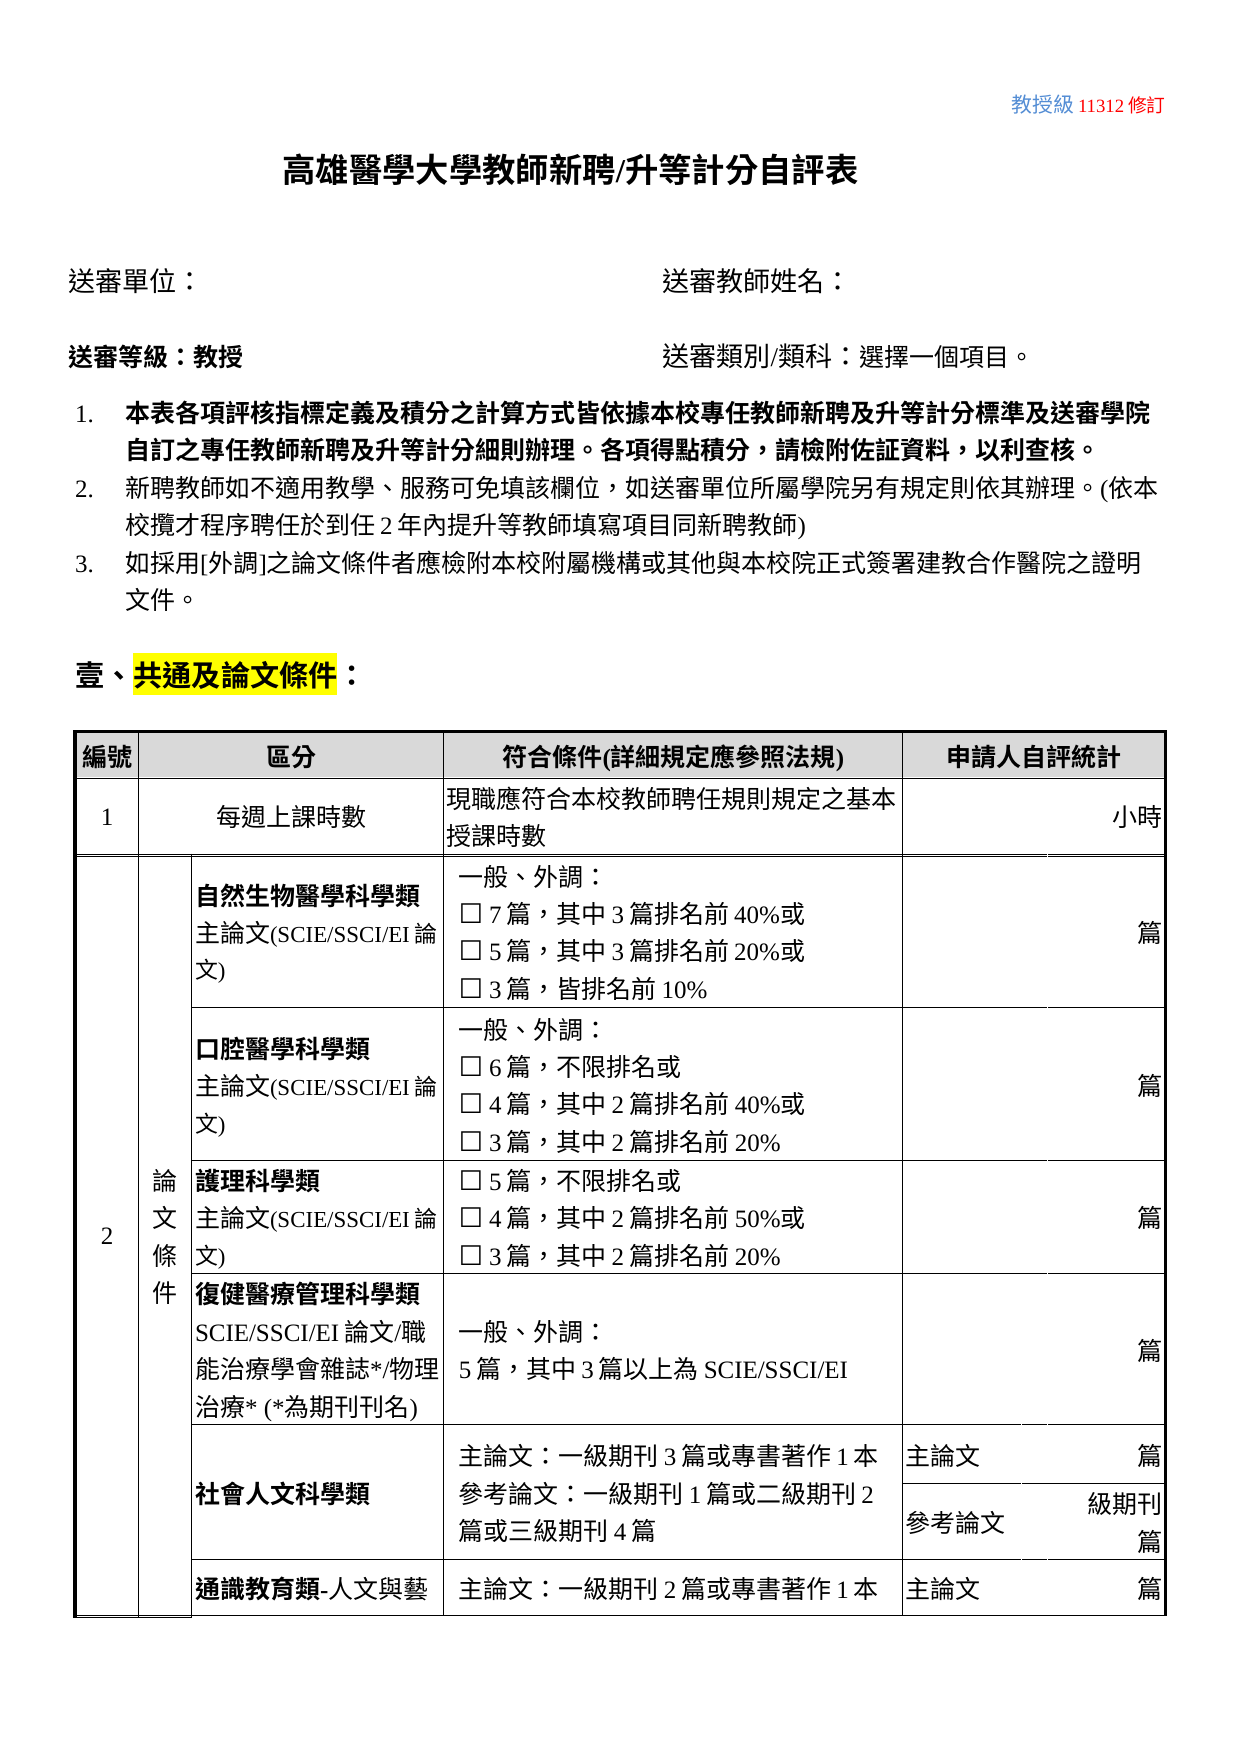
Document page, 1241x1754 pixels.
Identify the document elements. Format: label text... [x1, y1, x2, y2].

table_header 送審單位： [57, 243, 651, 318]
table_cell 5篇，不限排名或 4篇，其中2篇排名前 50%或 3篇，其中2篇排名前 20% [444, 1161, 902, 1273]
table_cell [903, 1161, 1047, 1273]
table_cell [192, 1560, 443, 1615]
table_cell 篇 [1022, 1425, 1164, 1483]
table_cell [903, 1008, 1047, 1160]
table_cell 一般、外調： 7篇，其中3篇排名前40%或 5篇，其中3篇排名前20%或 3篇，皆排名前10% [444, 857, 902, 1007]
table_cell 論文條件 [139, 857, 191, 1615]
table_header 申請人自評統計 [903, 733, 1164, 777]
table_cell 篇 [1048, 1560, 1164, 1615]
table_cell 一般、外調： 5篇，其中3篇以上為SCIE/SSCI/EI [444, 1274, 902, 1424]
table_cell 送審類別/類科： [651, 318, 1147, 393]
table_cell 口腔醫學科學類 主論文(SCIE/SSCI/EI論文) [192, 1008, 443, 1160]
table_cell 每週上課時數 [139, 779, 443, 853]
table_cell 送審等級：教授 [57, 318, 651, 393]
text 壹、共通及論文條件： [75, 636, 1165, 711]
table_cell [444, 1560, 902, 1615]
table_cell 篇 [1048, 1161, 1164, 1273]
table_cell 篇 [1048, 1008, 1164, 1160]
table_cell 社會人文科學類 [192, 1425, 443, 1559]
table_cell 復健醫療管理科學類SCIE/SSCI/EI論文/職能治療學會雜誌*/物理治療* (*為期刊刊名) [192, 1274, 443, 1424]
table_cell 主論文：一級期刊3篇或專書著作1本 參考論文：一級期刊1篇或二級期刊2篇或三級期刊4篇 [444, 1425, 902, 1559]
list 本表各項評核指標定義及積分之計算方式皆依據本校專任教師新聘及升等計分標準及送審學院自訂之專任教師新聘及升等計分細則辦理。各項得點積分，請檢附佐証資料，以利查核。 [75, 393, 1165, 468]
text 高雄醫學大學教師新聘/升等計分自評表 [75, 130, 1065, 205]
table_cell 篇 [1048, 1274, 1164, 1424]
table_cell 級期刊 篇 [1022, 1484, 1164, 1559]
table_cell [903, 1274, 1047, 1424]
table_cell 參考論文 [903, 1484, 1021, 1559]
table_cell 2 [77, 857, 138, 1615]
list 新聘教師如不適用教學、服務可免填該欄位，如送審單位所屬學院另有規定則依其辦理。(依本校攬才程序聘任於到任2年內提升等教師填寫項目同新聘教師) [75, 468, 1165, 543]
table_cell [903, 857, 1047, 1007]
list 如採用[外調]之論文條件者應檢附本校附屬機構或其他與本校院正式簽署建教合作醫院之證明文件。 [75, 543, 1165, 618]
table_cell 1 [77, 779, 138, 853]
table_header 符合條件(詳細規定應參照法規) [444, 733, 902, 777]
table_header 編號 [77, 733, 138, 777]
table_cell 護理科學類 主論文(SCIE/SSCI/EI論文) [192, 1161, 443, 1273]
table_header 送審教師姓名： [651, 243, 1147, 318]
table_cell 一般、外調： 6篇，不限排名或 4篇，其中2篇排名前 40%或 3篇，其中2篇排名前 20% [444, 1008, 902, 1160]
table_cell 自然生物醫學科學類 主論文(SCIE/SSCI/EI論文) [192, 857, 443, 1007]
table_cell 現職應符合本校教師聘任規則規定之基本授課時數 [444, 779, 902, 853]
table_cell 小時 [903, 779, 1164, 853]
table_cell 主論文 [903, 1425, 1021, 1483]
table_cell 篇 [1048, 857, 1164, 1007]
table_cell 主論文 [903, 1560, 1047, 1615]
table_header 區分 [139, 733, 443, 777]
